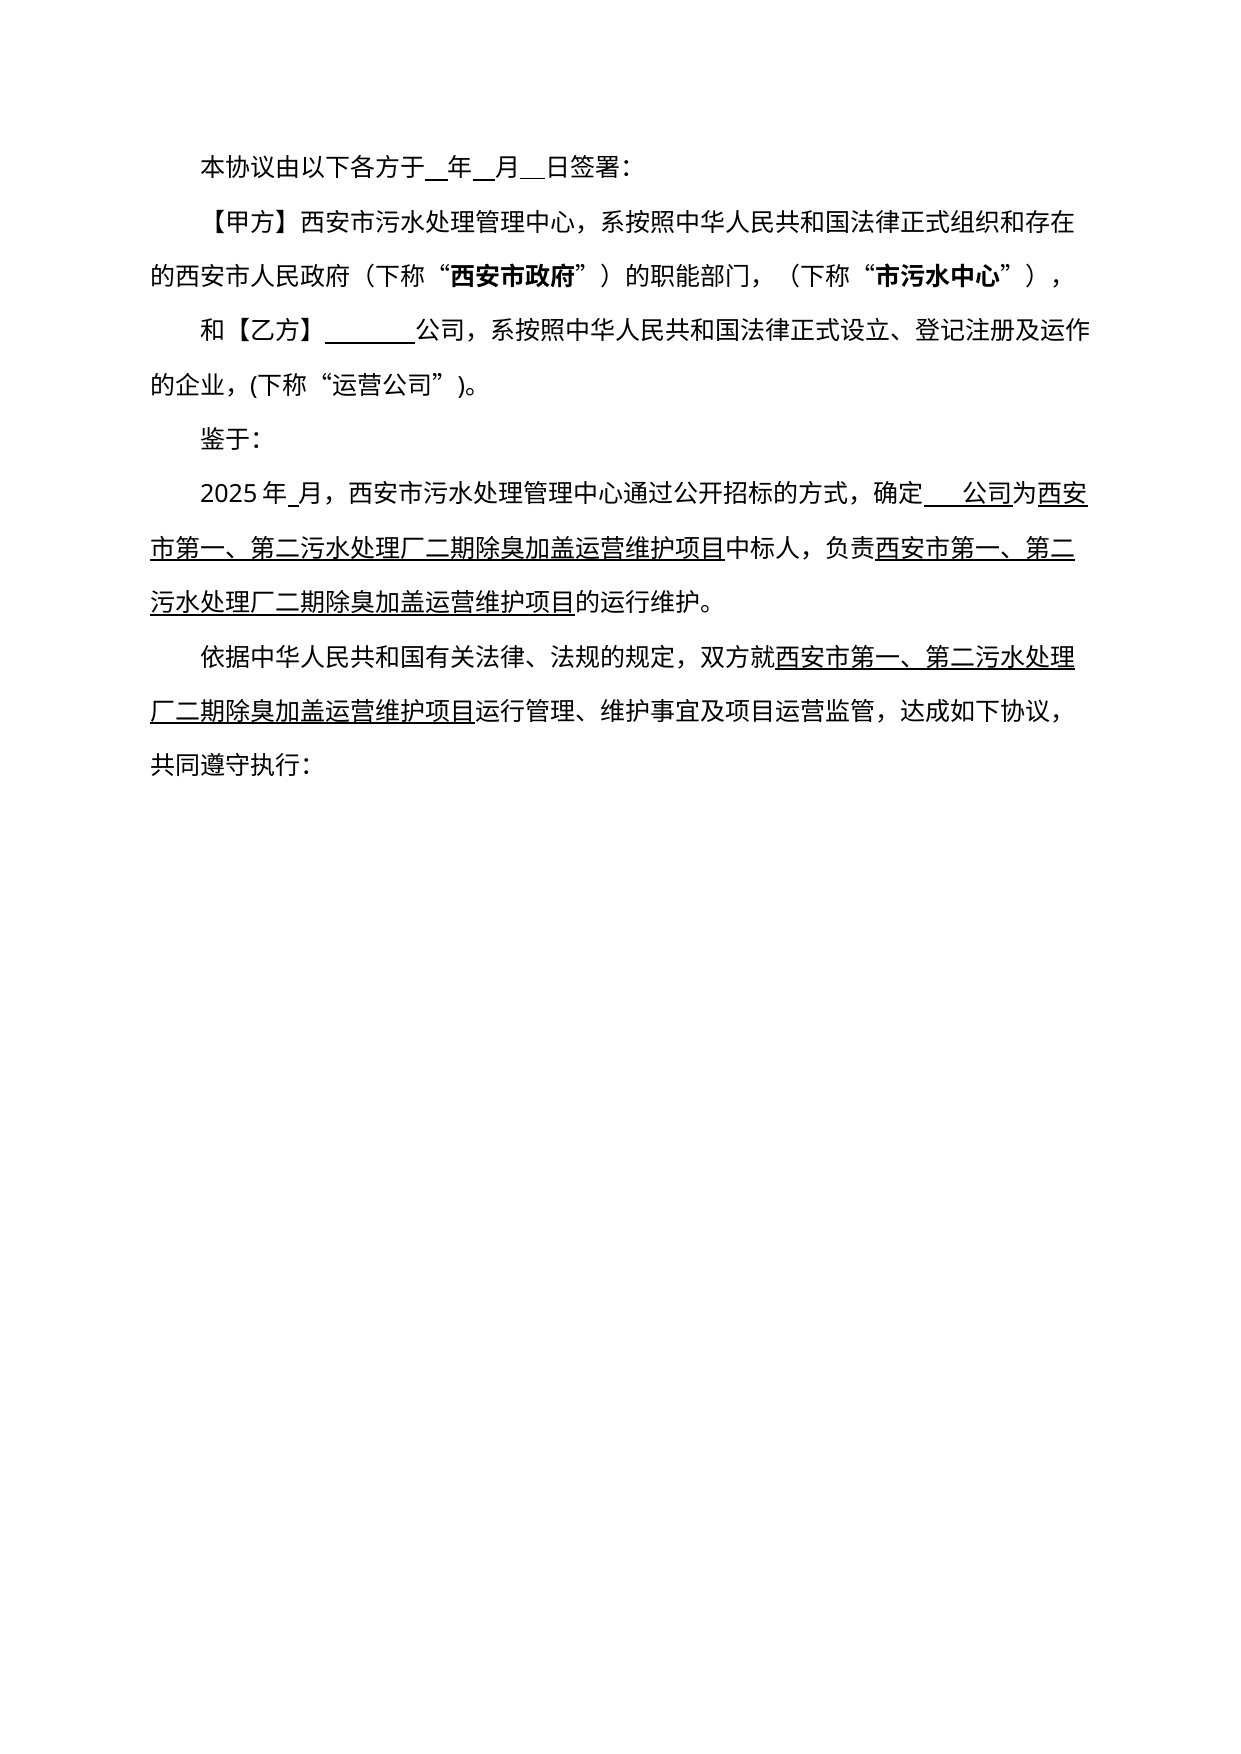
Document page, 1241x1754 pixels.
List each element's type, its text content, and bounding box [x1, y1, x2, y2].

text 本协议由以下各方于 年 月＿日签署： [150, 148, 1090, 184]
text 和【乙方】 公司，系按照中华人民共和国法律正式设立、登记注册及运作的企业，(下称“运营公司”)。 [150, 311, 1090, 401]
text 依据中华人民共和国有关法律、法规的规定，双方就西安市第一、第二污水处理厂二期除臭加盖运营维护项目运行管理、维护事宜及项目运营监管，达成如下协议，共同遵守执行： [150, 637, 1090, 782]
text 【甲方】西安市污水处理管理中心，系按照中华人民共和国法律正式组织和存在的西安市人民政府（下称“西安市政府”）的职能部门，（下称“市污水中心”）， [150, 202, 1090, 293]
text 2025年 月，西安市污水处理管理中心通过公开招标的方式，确定 公司为西安市第一、第二污水处理厂二期除臭加盖运营维护项目中标人，负责西安市第一、第二污水处理厂二期除臭加盖运营维护项目的运行维护。 [150, 474, 1090, 619]
text 鉴于： [150, 419, 1090, 456]
